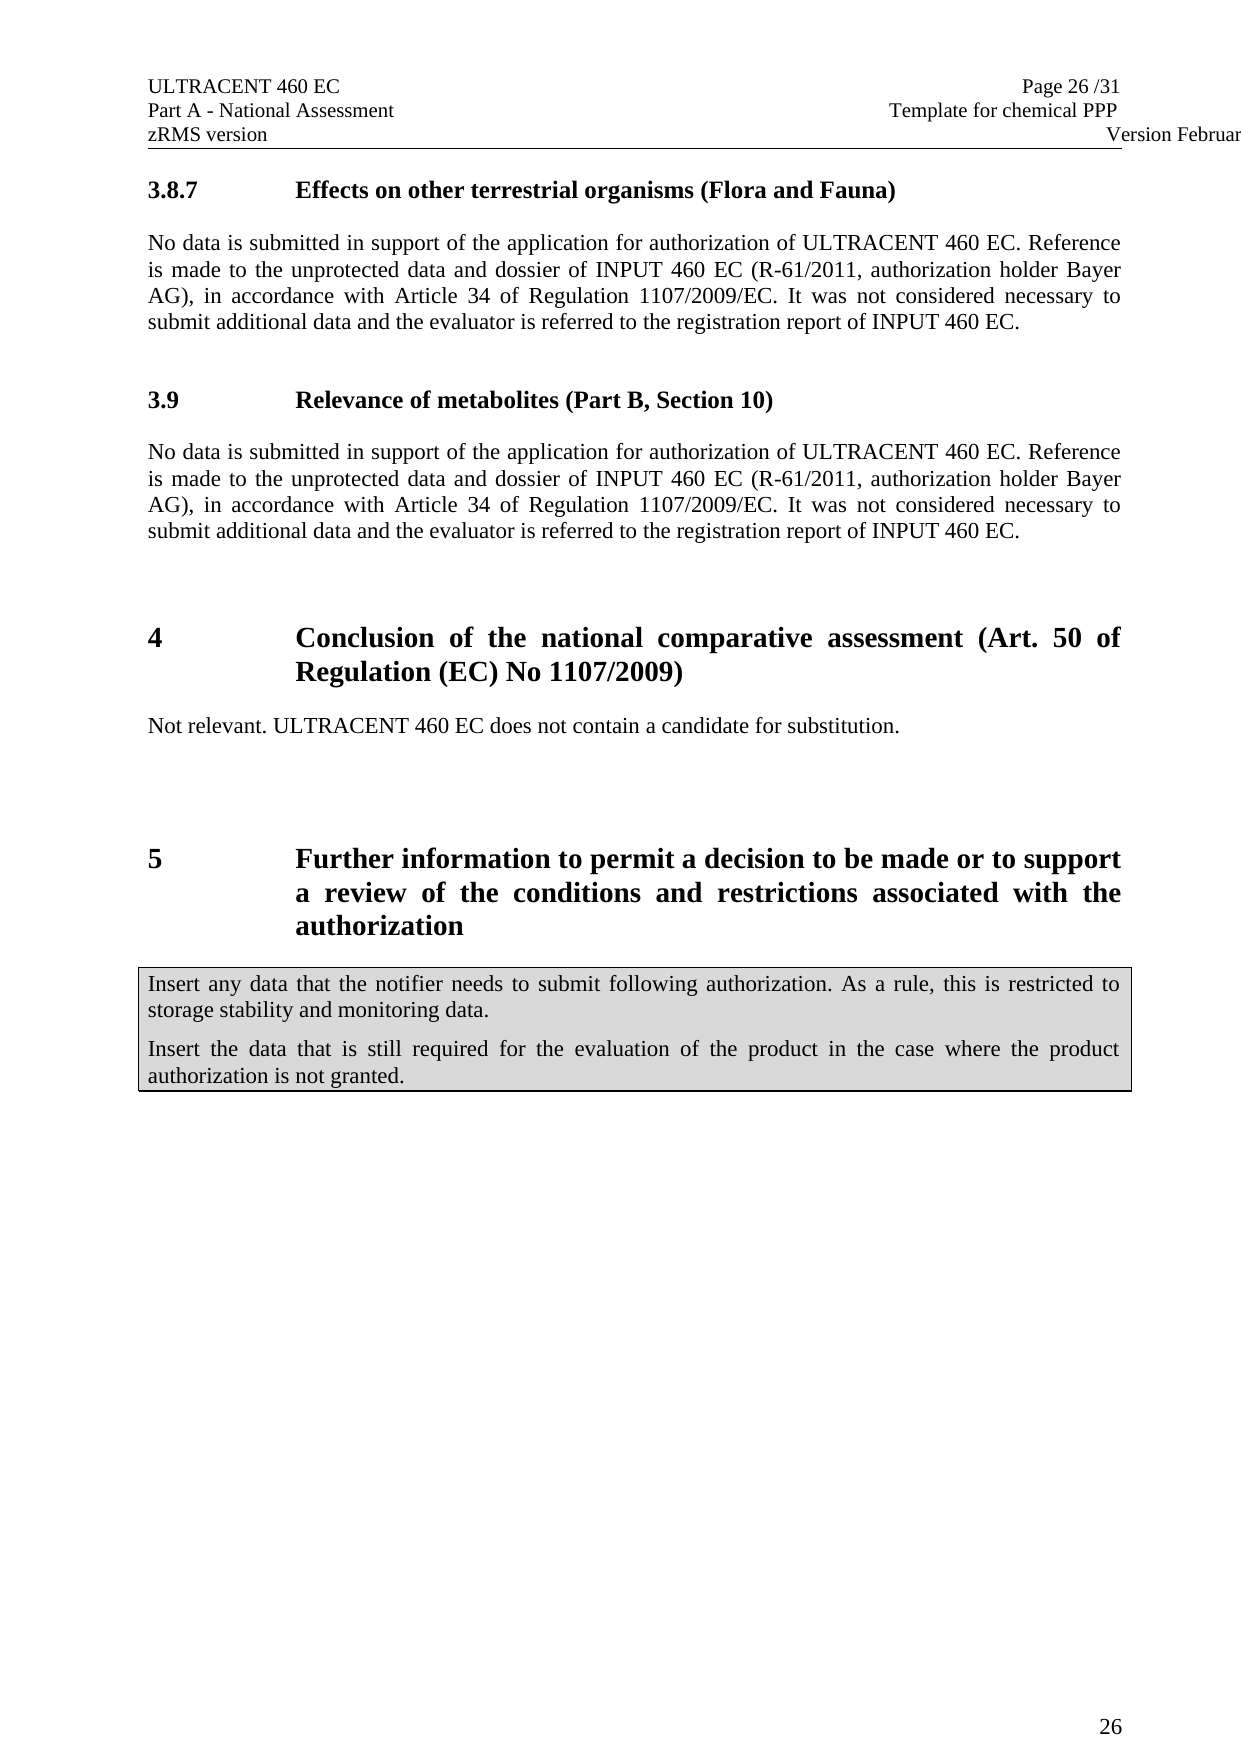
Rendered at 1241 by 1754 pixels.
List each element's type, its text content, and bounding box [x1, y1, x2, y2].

text Insert any data that the notifier needs to submit following authorization. As a rule, this is restricted to storage stability and monitoring data. [139, 968, 1131, 1023]
text Insert the data that is still required for the evaluation of the product in the case where the product authorization is not granted. [139, 1032, 1131, 1090]
subtitle Further information to permit a decision to be made or to support a review of the conditions and restrictions associated with the authorization [148, 841, 1122, 942]
subtitle Effects on other terrestrial organisms (Flora and Fauna) [148, 176, 1122, 204]
text Not relevant. ULTRACENT 460 EC does not contain a candidate for substitution. [148, 712, 1122, 739]
subtitle Relevance of metabolites (Part B, Section 10) [148, 385, 1122, 413]
subtitle Conclusion of the national comparative assessment (Art. 50 of Regulation (EC) No 1107/2009) [148, 620, 1122, 687]
